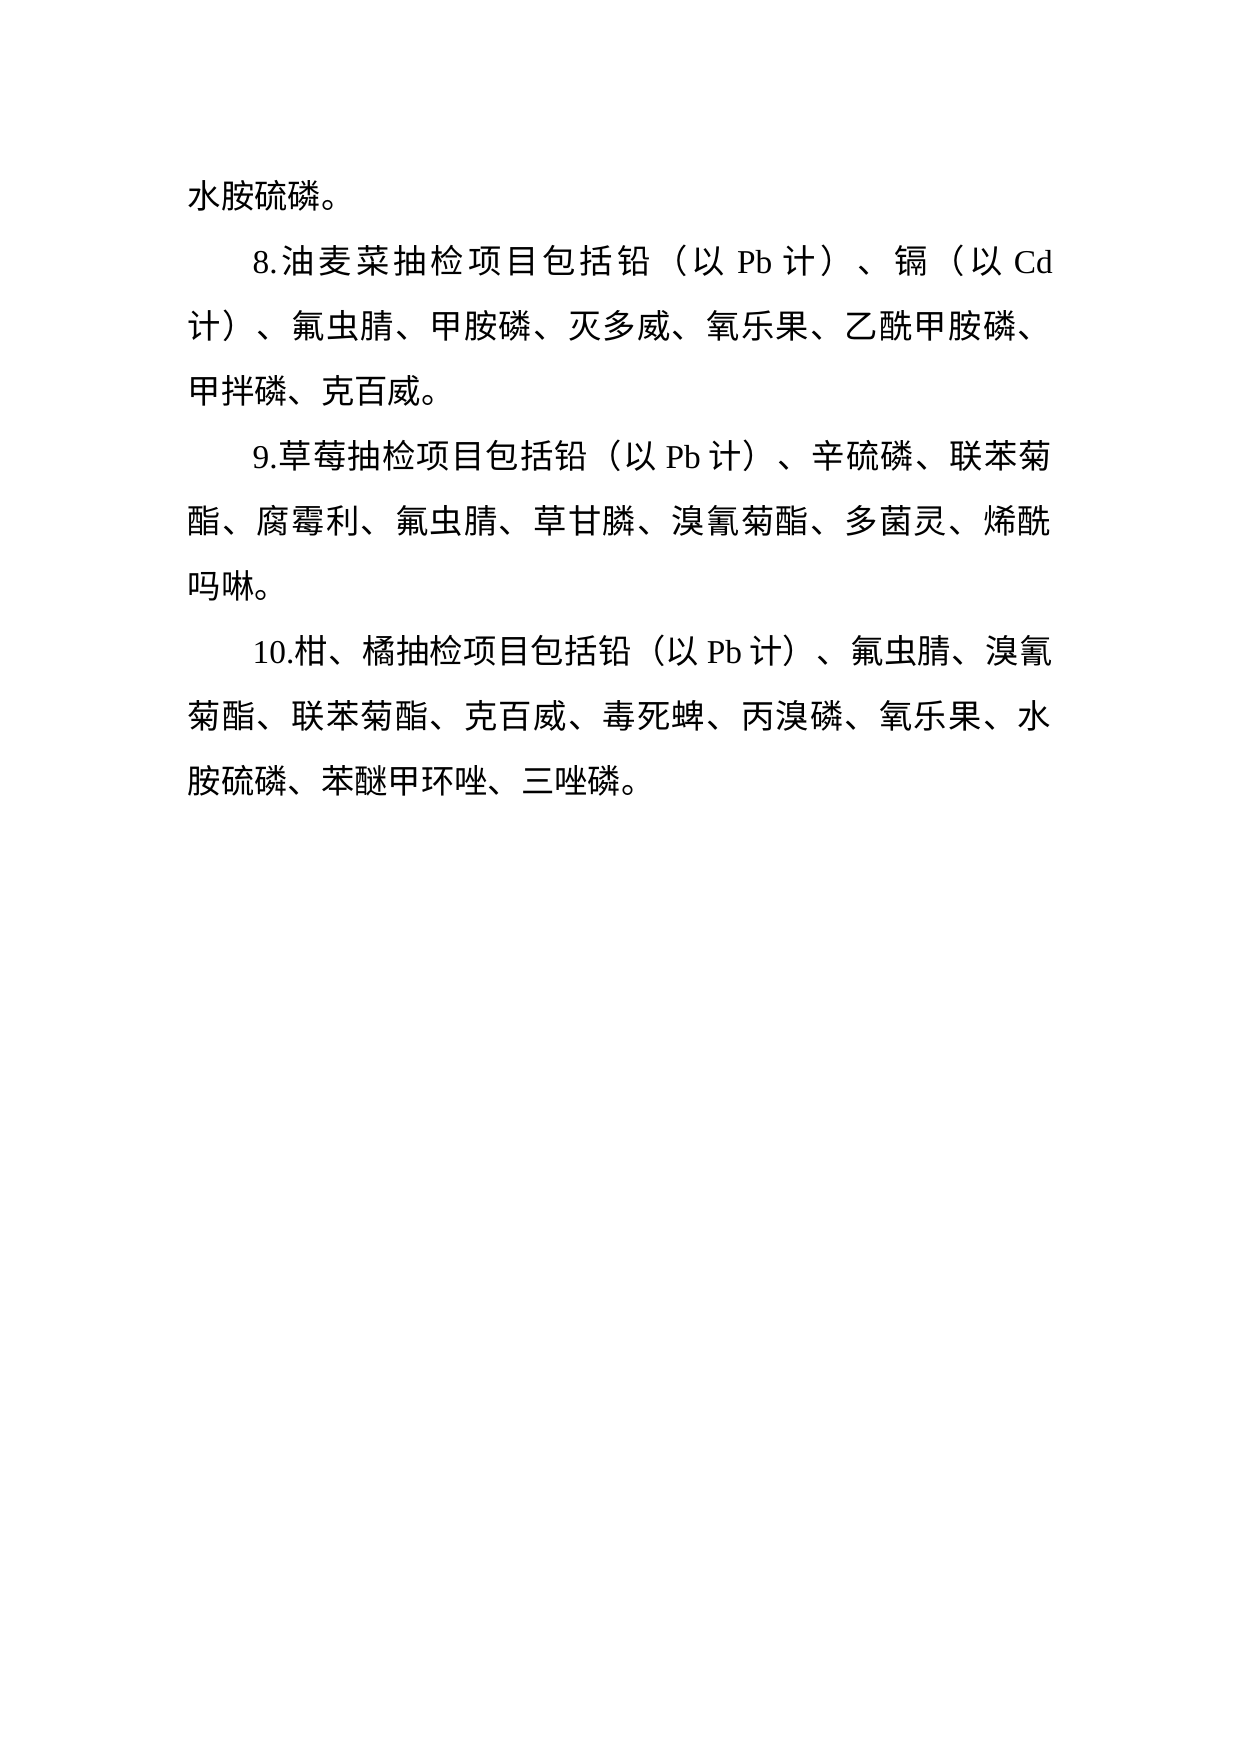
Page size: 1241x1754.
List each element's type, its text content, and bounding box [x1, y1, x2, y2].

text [187, 162, 1053, 227]
text 8.油麦菜抽检项目包括铅（以Pb计）、镉（以Cd计）、氟虫腈、甲胺磷、灭多威、氧乐果、乙酰甲胺磷、甲拌磷、克百威。 [187, 227, 1053, 422]
text 10.柑、橘抽检项目包括铅（以Pb计）、氟虫腈、溴氰菊酯、联苯菊酯、克百威、毒死蜱、丙溴磷、氧乐果、水胺硫磷、苯醚甲环唑、三唑磷。 [187, 617, 1053, 812]
text 9.草莓抽检项目包括铅（以Pb计）、辛硫磷、联苯菊酯、腐霉利、氟虫腈、草甘膦、溴氰菊酯、多菌灵、烯酰吗啉。 [187, 422, 1053, 617]
